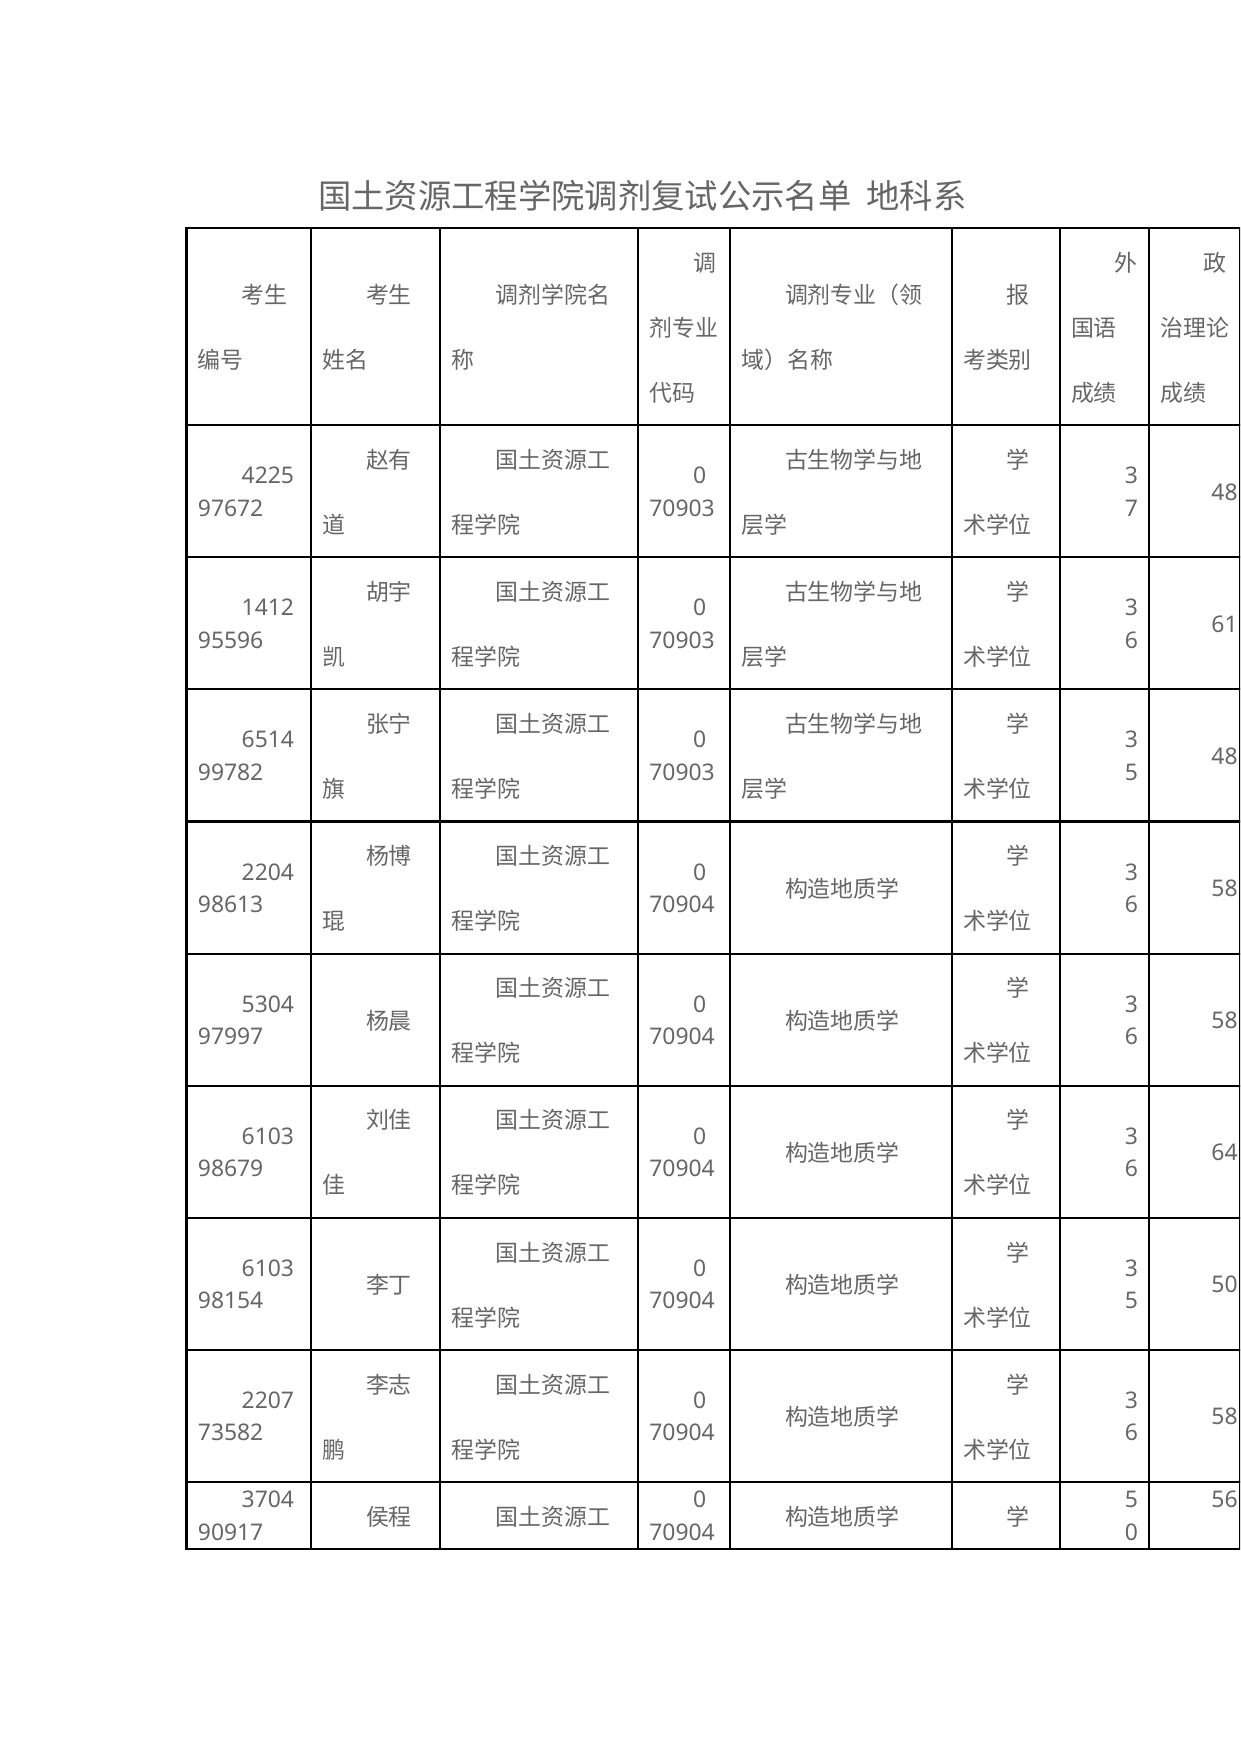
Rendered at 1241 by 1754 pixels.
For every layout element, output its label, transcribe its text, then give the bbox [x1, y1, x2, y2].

table_cell 李丁 [312, 1219, 439, 1349]
table_cell 48 [1150, 690, 1239, 820]
table_cell 070904 [639, 1087, 729, 1217]
table_cell 国土资源工程学院 [441, 1483, 637, 1548]
table_cell 36 [1061, 955, 1148, 1084]
table_cell 侯程宝 [312, 1483, 439, 1548]
table_cell 构造地质学 [731, 1351, 951, 1481]
table_header 考生姓名 [312, 229, 439, 424]
table_cell 56 [1150, 1483, 1239, 1548]
table_cell 赵有道 [312, 426, 439, 556]
table_cell 学术学位 [953, 558, 1059, 688]
table_cell 070904 [639, 1219, 729, 1349]
table_cell 学术学位 [953, 955, 1059, 1084]
table_cell 国土资源工程学院 [441, 426, 637, 556]
table_cell 古生物学与地层学 [731, 690, 951, 820]
table_cell 530497997 [188, 955, 310, 1084]
table_cell 070903 [639, 690, 729, 820]
table_cell 37 [1061, 426, 1148, 556]
table_cell 学术学位 [953, 1483, 1059, 1548]
table_cell 国土资源工程学院 [441, 955, 637, 1084]
table_cell 070904 [639, 823, 729, 952]
table_cell 国土资源工程学院 [441, 1351, 637, 1481]
table_cell 35 [1061, 1219, 1148, 1349]
table_cell 070904 [639, 1483, 729, 1548]
table_header 政治理论成绩 [1150, 229, 1239, 424]
table_cell 古生物学与地层学 [731, 426, 951, 556]
table_cell 学术学位 [953, 1351, 1059, 1481]
table_cell 36 [1061, 1087, 1148, 1217]
table_cell 国土资源工程学院 [441, 1219, 637, 1349]
table_cell 构造地质学 [731, 1087, 951, 1217]
table_cell 610398154 [188, 1219, 310, 1349]
table_cell 58 [1150, 1351, 1239, 1481]
table_cell 58 [1150, 955, 1239, 1084]
table_cell 610398679 [188, 1087, 310, 1217]
table_cell 国土资源工程学院 [441, 558, 637, 688]
table_cell 422597672 [188, 426, 310, 556]
table_cell 070903 [639, 558, 729, 688]
table_header 调剂专业代码 [639, 229, 729, 424]
table_cell 国土资源工程学院 [441, 823, 637, 952]
table_cell 构造地质学 [731, 823, 951, 952]
table_cell 370490917 [188, 1483, 310, 1548]
table_cell 杨晨 [312, 955, 439, 1084]
table_cell 58 [1150, 823, 1239, 952]
table_cell 36 [1061, 1351, 1148, 1481]
table_header 考生编号 [188, 229, 310, 424]
table_cell 古生物学与地层学 [731, 558, 951, 688]
table_cell 张宁旗 [312, 690, 439, 820]
table_cell 35 [1061, 690, 1148, 820]
table_cell 学术学位 [953, 1087, 1059, 1217]
table_cell 220498613 [188, 823, 310, 952]
table_header 调剂专业（领域）名称 [731, 229, 951, 424]
table_cell 220773582 [188, 1351, 310, 1481]
table_cell 36 [1061, 558, 1148, 688]
table_cell 学术学位 [953, 823, 1059, 952]
table_cell 构造地质学 [731, 1483, 951, 1548]
table_cell 构造地质学 [731, 1219, 951, 1349]
table_cell 国土资源工程学院 [441, 690, 637, 820]
table_cell 070904 [639, 955, 729, 1084]
table_cell 学术学位 [953, 690, 1059, 820]
table_cell 学术学位 [953, 426, 1059, 556]
table_cell 141295596 [188, 558, 310, 688]
table_cell 国土资源工程学院 [441, 1087, 637, 1217]
table_cell 50 [1061, 1483, 1148, 1548]
table_cell 李志鹏 [312, 1351, 439, 1481]
text 国土资源工程学院调剂复试公示名单 地科系 [187, 162, 1053, 227]
table_cell 48 [1150, 426, 1239, 556]
table_cell 36 [1061, 823, 1148, 952]
table_cell 学术学位 [953, 1219, 1059, 1349]
table_cell 刘佳佳 [312, 1087, 439, 1217]
table_cell 070904 [639, 1351, 729, 1481]
table_header 报考类别 [953, 229, 1059, 424]
table_cell 胡宇凯 [312, 558, 439, 688]
table_cell 070903 [639, 426, 729, 556]
table_cell 651499782 [188, 690, 310, 820]
table_header 外国语成绩 [1061, 229, 1148, 424]
table_cell 61 [1150, 558, 1239, 688]
table_cell 50 [1150, 1219, 1239, 1349]
table_cell 64 [1150, 1087, 1239, 1217]
table_cell 构造地质学 [731, 955, 951, 1084]
table_header 调剂学院名称 [441, 229, 637, 424]
table_cell 杨博琨 [312, 823, 439, 952]
